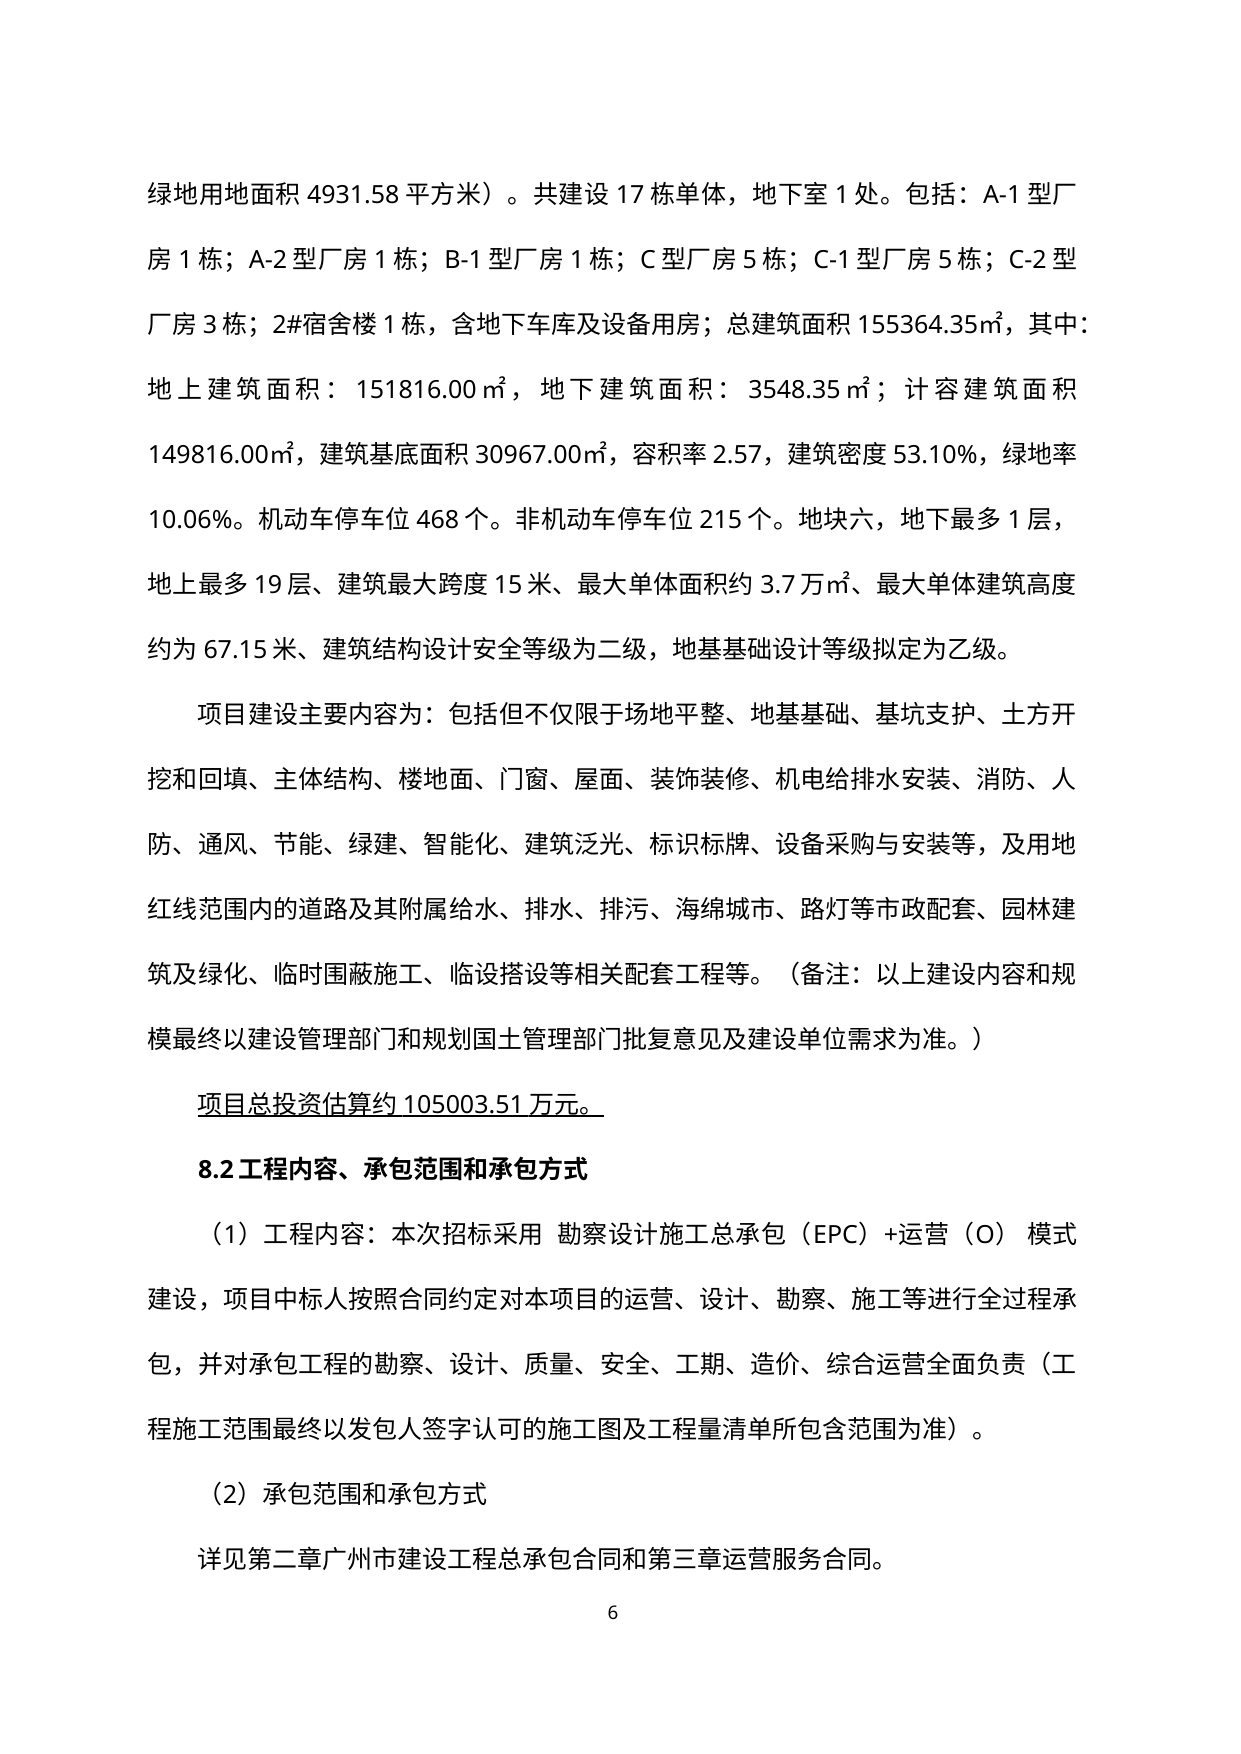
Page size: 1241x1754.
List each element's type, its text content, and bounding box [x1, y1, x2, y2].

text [148, 160, 1078, 680]
text 项目总投资估算约105003.51万元。 [148, 1070, 1078, 1135]
text （2）承包范围和承包方式 [148, 1460, 1078, 1525]
text （1）工程内容：本次招标采用 勘察设计施工总承包（EPC）+运营（O） 模式建设，项目中标人按照合同约定对本项目的运营、设计、勘察、施工等进行全过程承包，并对承包工程的勘察、设计、质量、安全、工期、造价、综合运营全面负责（工程施工范围最终以发包人签字认可的施工图及工程量清单所包含范围为准）。 [148, 1200, 1078, 1460]
text 8.2工程内容、承包范围和承包方式 [148, 1135, 1078, 1200]
text 项目建设主要内容为：包括但不仅限于场地平整、地基基础、基坑支护、土方开挖和回填、主体结构、楼地面、门窗、屋面、装饰装修、机电给排水安装、消防、人防、通风、节能、绿建、智能化、建筑泛光、标识标牌、设备采购与安装等，及用地红线范围内的道路及其附属给水、排水、排污、海绵城市、路灯等市政配套、园林建筑及绿化、临时围蔽施工、临设搭设等相关配套工程等。（备注：以上建设内容和规模最终以建设管理部门和规划国土管理部门批复意见及建设单位需求为准。） [148, 680, 1078, 1070]
text 详见第二章广州市建设工程总承包合同和第三章运营服务合同。 [148, 1525, 1078, 1590]
